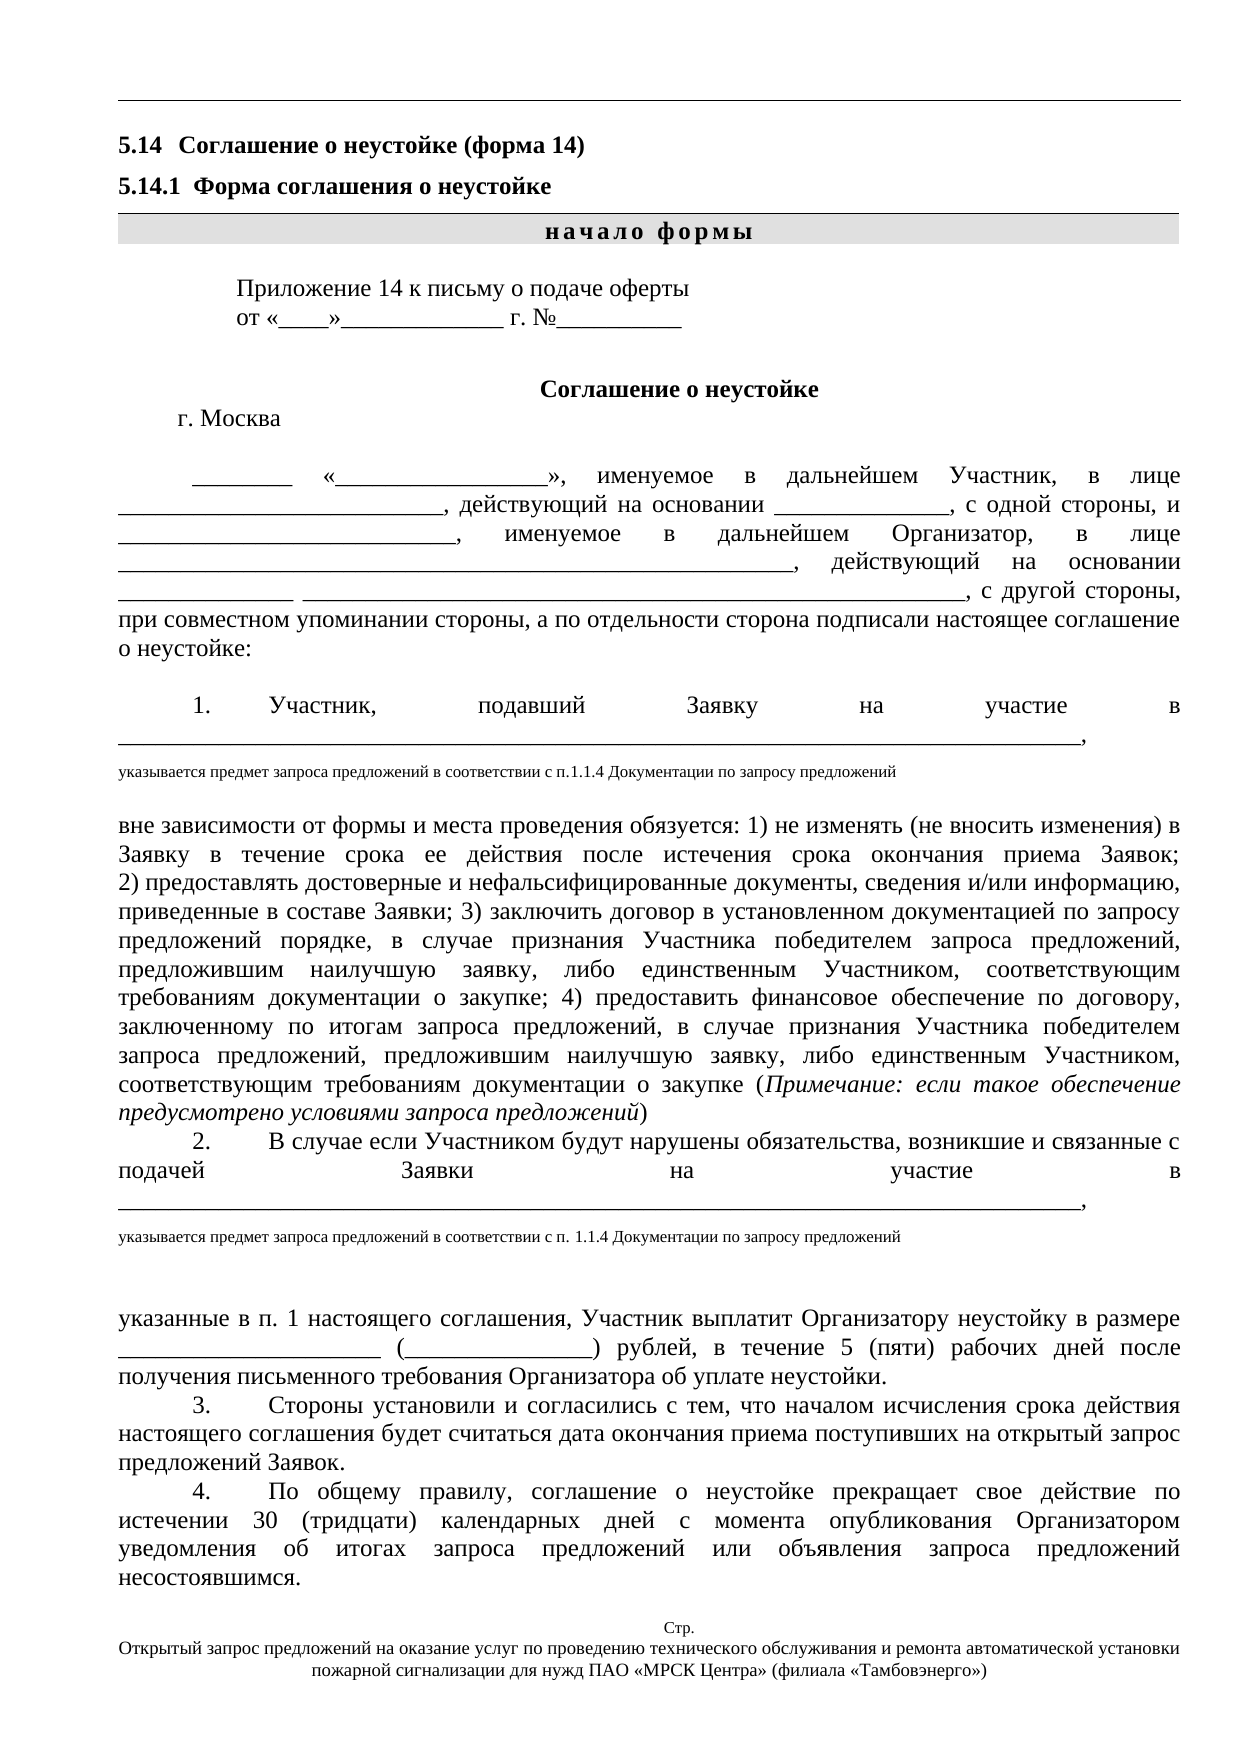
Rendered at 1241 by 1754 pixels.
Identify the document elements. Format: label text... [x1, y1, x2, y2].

text указывается предмет запроса предложений в соответствии с п.1.1.4 Документации по запросу предложений [118, 748, 1181, 781]
text начало формы [118, 214, 1179, 244]
subtitle Соглашение о неустойке (форма 14) [118, 130, 1181, 159]
list Стороны установили и согласились с тем, что началом исчисления срока действия настоящего соглашения будет считаться дата окончания приема поступивших на открытый запрос предложений Заявок. [118, 1390, 1181, 1476]
text г. Москва [118, 403, 1181, 431]
list Участник, подавший Заявку на участие в _____________________________________________________________________________, [118, 690, 1181, 748]
text Соглашение о неустойке [118, 374, 1181, 403]
subtitle Форма соглашения о неустойке [118, 171, 1181, 200]
text вне зависимости от формы и места проведения обязуется: 1) не изменять (не вносить изменения) в Заявку в течение срока ее действия после истечения срока окончания приема Заявок; 2) предоставлять достоверные и нефальсифицированные документы, сведения и/или информацию, приведенные в составе Заявки; 3) заключить договор в установленном документацией по запросу предложений порядке, в случае признания Участника победителем запроса предложений, предложившим наилучшую заявку, либо единственным Участником, соответствующим требованиям документации о закупке; 4) предоставить финансовое обеспечение по договору, заключенному по итогам запроса предложений, в случае признания Участника победителем запроса предложений, предложившим наилучшую заявку, либо единственным Участником, соответствующим требованиям документации о закупке (Примечание: если такое обеспечение предусмотрено условиями запроса предложений) [118, 810, 1181, 1126]
list По общему правилу, соглашение о неустойке прекращает свое действие по истечении 30 (тридцати) календарных дней с момента опубликования Организатором уведомления об итогах запроса предложений или объявления запроса предложений несостоявшимся. [118, 1476, 1181, 1591]
text указывается предмет запроса предложений в соответствии с п. 1.1.4 Документации по запросу предложений [118, 1212, 1181, 1246]
text Приложение 14 к письму о подаче оферты от «____»_____________ г. №__________ [236, 273, 1181, 331]
text ________ «_________________», именуемое в дальнейшем Участник, в лице __________________________, действующий на основании ______________, с одной стороны, и ___________________________, именуемое в дальнейшем Организатор, в лице ______________________________________________________, действующий на основании ______________ _____________________________________________________, с другой стороны, при совместном упоминании стороны, а по отдельности сторона подписали настоящее соглашение о неустойке: [118, 460, 1181, 661]
text указанные в п. 1 настоящего соглашения, Участник выплатит Организатору неустойку в размере _____________________ (_______________) рублей, в течение 5 (пяти) рабочих дней после получения письменного требования Организатора об уплате неустойки. [118, 1303, 1181, 1390]
list В случае если Участником будут нарушены обязательства, возникшие и связанные с подачей Заявки на участие в _____________________________________________________________________________, [118, 1126, 1181, 1212]
